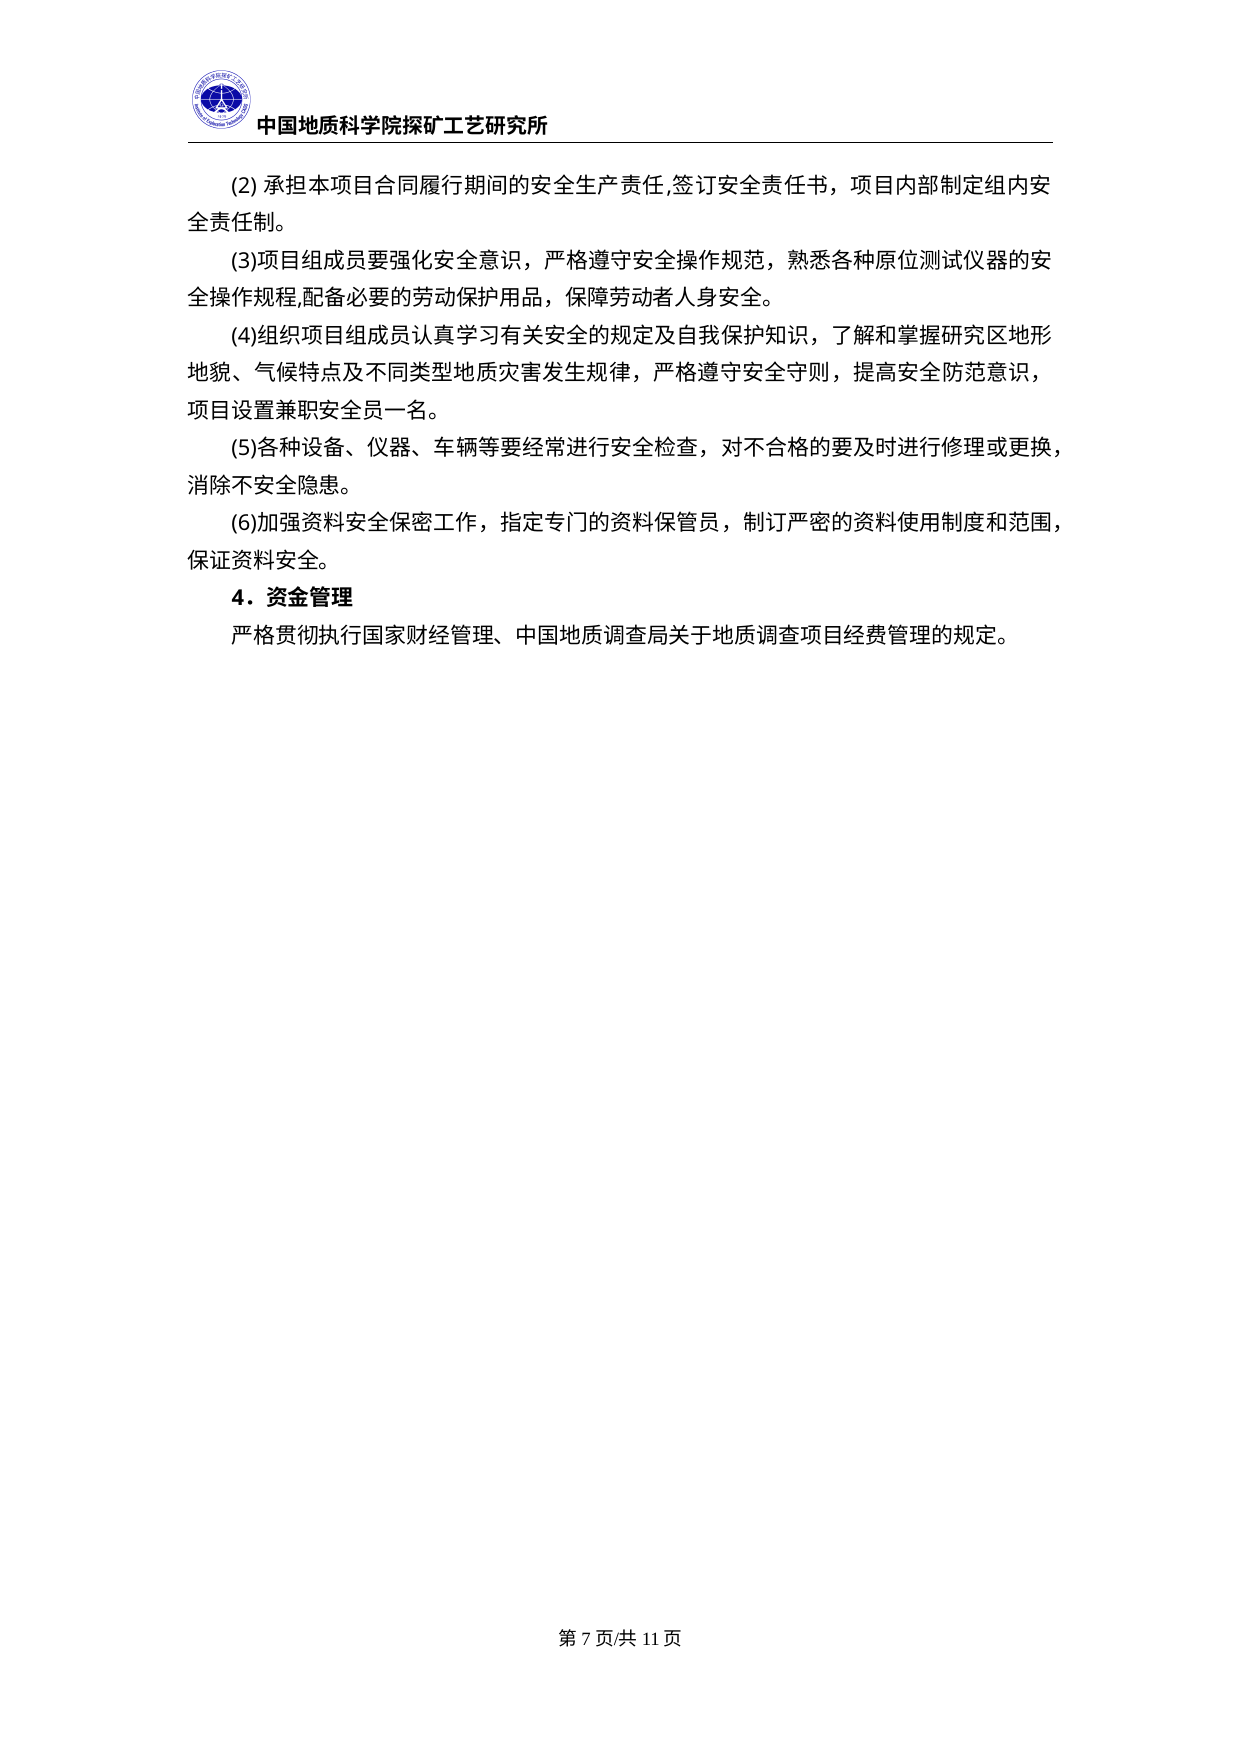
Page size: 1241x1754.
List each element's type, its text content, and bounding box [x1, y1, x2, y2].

text 4．资金管理 [187, 574, 1053, 612]
picture [187, 65, 257, 134]
text (6)加强资料安全保密工作，指定专门的资料保管员，制订严密的资料使用制度和范围，保证资料安全。 [187, 499, 1053, 574]
text 严格贯彻执行国家财经管理、中国地质调查局关于地质调查项目经费管理的规定。 [187, 612, 1053, 649]
text (3)项目组成员要强化安全意识，严格遵守安全操作规范，熟悉各种原位测试仪器的安全操作规程,配备必要的劳动保护用品，保障劳动者人身安全。 [187, 237, 1053, 312]
text (2) 承担本项目合同履行期间的安全生产责任,签订安全责任书，项目内部制定组内安全责任制。 [187, 162, 1053, 237]
text (4)组织项目组成员认真学习有关安全的规定及自我保护知识，了解和掌握研究区地形地貌、气候特点及不同类型地质灾害发生规律，严格遵守安全守则，提高安全防范意识，项目设置兼职安全员一名。 [187, 312, 1053, 424]
text (5)各种设备、仪器、车辆等要经常进行安全检查，对不合格的要及时进行修理或更换，消除不安全隐患。 [187, 424, 1053, 499]
